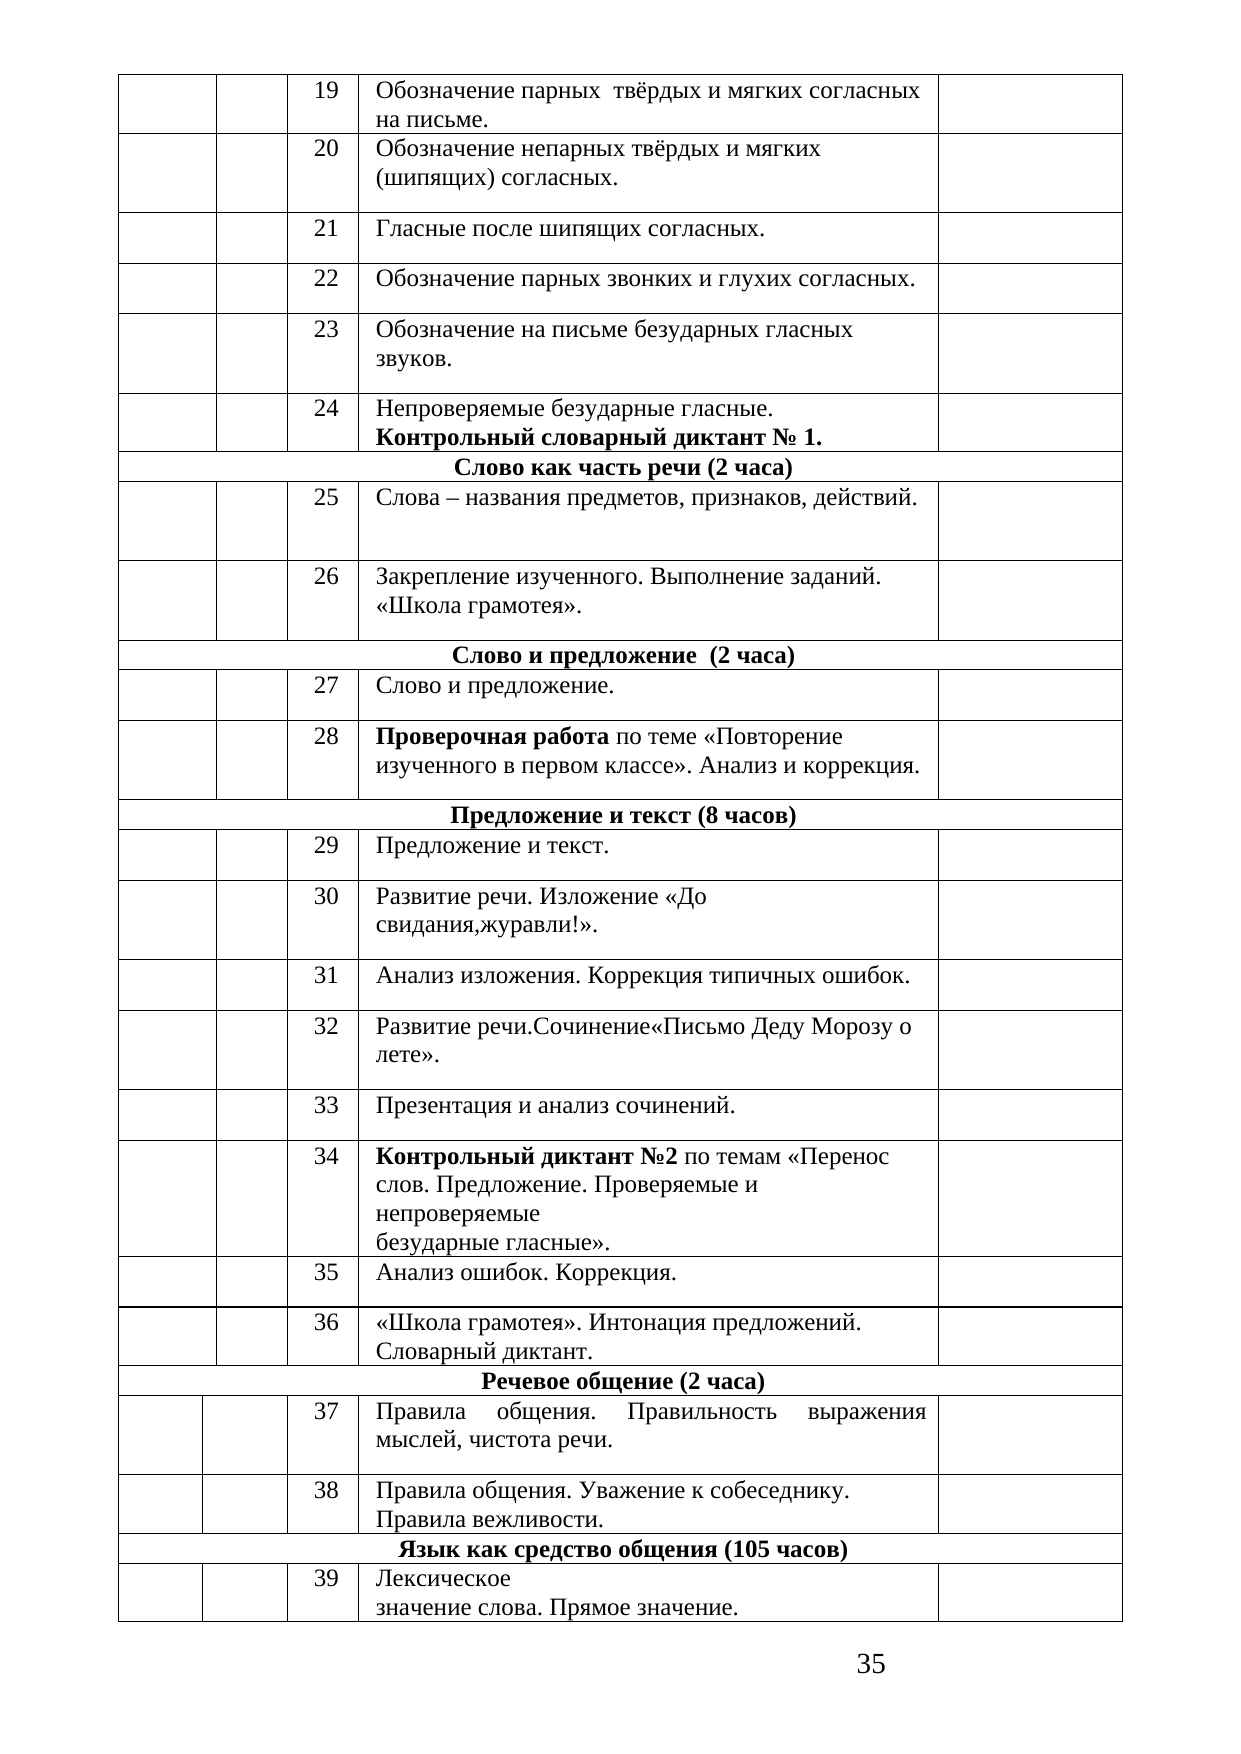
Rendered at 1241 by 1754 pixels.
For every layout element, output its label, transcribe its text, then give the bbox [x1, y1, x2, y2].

table_cell [119, 482, 216, 560]
table_cell [119, 830, 216, 880]
table_cell [119, 1090, 216, 1140]
table_cell 27 [288, 670, 358, 720]
table_cell [939, 1475, 1122, 1533]
table_cell Речевое общение (2 часа) [119, 1366, 1122, 1395]
table_cell [217, 1308, 287, 1365]
table_cell Непроверяемые безударные гласные. Контрольный словарный диктант № 1. [359, 394, 938, 451]
table_cell 37 [288, 1396, 358, 1474]
table_cell Развитие речи.Сочинение«Письмо Деду Морозу о лете». [359, 1011, 938, 1089]
table_cell Анализ изложения. Коррекция типичных ошибок. [359, 960, 938, 1010]
table_cell Контрольный диктант №2 по темам «Перенос слов. Предложение. Проверяемые и непроверяемые безударные гласные». [359, 1141, 938, 1256]
table_cell [119, 1257, 216, 1306]
table_cell 32 [288, 1011, 358, 1089]
table_cell 34 [288, 1141, 358, 1256]
table_cell [217, 75, 287, 132]
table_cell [359, 1564, 938, 1621]
table_cell «Школа грамотея». Интонация предложений. Словарный диктант. [359, 1308, 938, 1365]
table_cell Слова – названия предметов, признаков, действий. [359, 482, 938, 560]
table_cell [939, 960, 1122, 1010]
table_cell [217, 134, 287, 212]
table_cell [119, 394, 216, 451]
table_cell 22 [288, 264, 358, 313]
table_cell [939, 830, 1122, 880]
table_cell Обозначение парных звонких и глухих согласных. [359, 264, 938, 313]
table_cell [119, 134, 216, 212]
table_cell [119, 721, 216, 799]
table_cell Язык как средство общения (105 часов) [119, 1534, 1122, 1562]
table_cell [217, 264, 287, 313]
table_cell Слово и предложение. [359, 670, 938, 720]
table_cell [939, 721, 1122, 799]
table_cell Закрепление изученного. Выполнение заданий. «Школа грамотея». [359, 561, 938, 639]
table_cell Проверочная работа по теме «Повторение изученного в первом классе». Анализ и коррекция. [359, 721, 938, 799]
table_cell [217, 561, 287, 639]
table_cell Обозначение непарных твёрдых и мягких (шипящих) согласных. [359, 134, 938, 212]
table_cell [939, 1396, 1122, 1474]
table_cell 36 [288, 1308, 358, 1365]
table_cell 23 [288, 314, 358, 392]
table_cell [939, 561, 1122, 639]
table_cell [203, 1564, 287, 1621]
table_cell [119, 1011, 216, 1089]
table_cell Слово как часть речи (2 часа) [119, 452, 1122, 481]
table_cell Анализ ошибок. Коррекция. [359, 1257, 938, 1306]
table_cell [939, 264, 1122, 313]
table_cell [119, 1308, 216, 1365]
table_cell [217, 960, 287, 1010]
table_cell [119, 960, 216, 1010]
table_cell [217, 670, 287, 720]
table_cell 19 [288, 75, 358, 132]
table_cell [939, 881, 1122, 959]
table_cell [119, 75, 216, 132]
table_cell [119, 314, 216, 392]
table_cell [119, 670, 216, 720]
table_cell [217, 1090, 287, 1140]
table_cell Предложение и текст. [359, 830, 938, 880]
table_cell [939, 482, 1122, 560]
table_cell 33 [288, 1090, 358, 1140]
table_cell 31 [288, 960, 358, 1010]
table_cell [939, 1257, 1122, 1306]
table_cell [939, 1090, 1122, 1140]
table_cell Обозначение парных твёрдых и мягких согласных на письме. [359, 75, 938, 132]
table_cell [939, 1564, 1122, 1621]
table_cell [119, 1564, 202, 1621]
table_cell [217, 721, 287, 799]
table_cell [119, 561, 216, 639]
table_cell 25 [288, 482, 358, 560]
table_cell 26 [288, 561, 358, 639]
table_cell [217, 881, 287, 959]
table_cell [217, 394, 287, 451]
table_cell [119, 881, 216, 959]
table_cell Презентация и анализ сочинений. [359, 1090, 938, 1140]
table_cell Гласные после шипящих согласных. [359, 213, 938, 262]
table_cell [203, 1396, 287, 1474]
table_cell 35 [288, 1257, 358, 1306]
table_cell [939, 1308, 1122, 1365]
table_cell 29 [288, 830, 358, 880]
table_cell Правила общения. Правильность выражения мыслей, чистота речи. [359, 1396, 938, 1474]
table_cell [217, 314, 287, 392]
table_cell [119, 264, 216, 313]
table_cell 21 [288, 213, 358, 262]
table_cell [119, 1396, 202, 1474]
table_cell [939, 1141, 1122, 1256]
table_cell [217, 830, 287, 880]
table_cell [217, 482, 287, 560]
table_cell Правила общения. Уважение к собеседнику. Правила вежливости. [359, 1475, 938, 1533]
table_cell [939, 1011, 1122, 1089]
table_cell Развитие речи. Изложение «До свидания,журавли!». [359, 881, 938, 959]
table_cell 20 [288, 134, 358, 212]
table_cell [939, 213, 1122, 262]
table_cell [217, 1141, 287, 1256]
table_cell Обозначение на письме безударных гласных звуков. [359, 314, 938, 392]
table_cell [939, 314, 1122, 392]
table_cell 39 [288, 1564, 358, 1621]
table_cell 38 [288, 1475, 358, 1533]
table_cell 30 [288, 881, 358, 959]
table_cell [217, 1257, 287, 1306]
table_cell [939, 394, 1122, 451]
table_cell 24 [288, 394, 358, 451]
table_cell Слово и предложение (2 часа) [119, 641, 1122, 669]
table_cell [119, 1141, 216, 1256]
table_cell [939, 134, 1122, 212]
table_cell [217, 1011, 287, 1089]
table_cell [119, 1475, 202, 1533]
table_cell [217, 213, 287, 262]
table_cell [939, 75, 1122, 132]
table_cell Предложение и текст (8 часов) [119, 800, 1122, 829]
table_cell [119, 213, 216, 262]
table_cell [203, 1475, 287, 1533]
table_cell 28 [288, 721, 358, 799]
table_cell [939, 670, 1122, 720]
